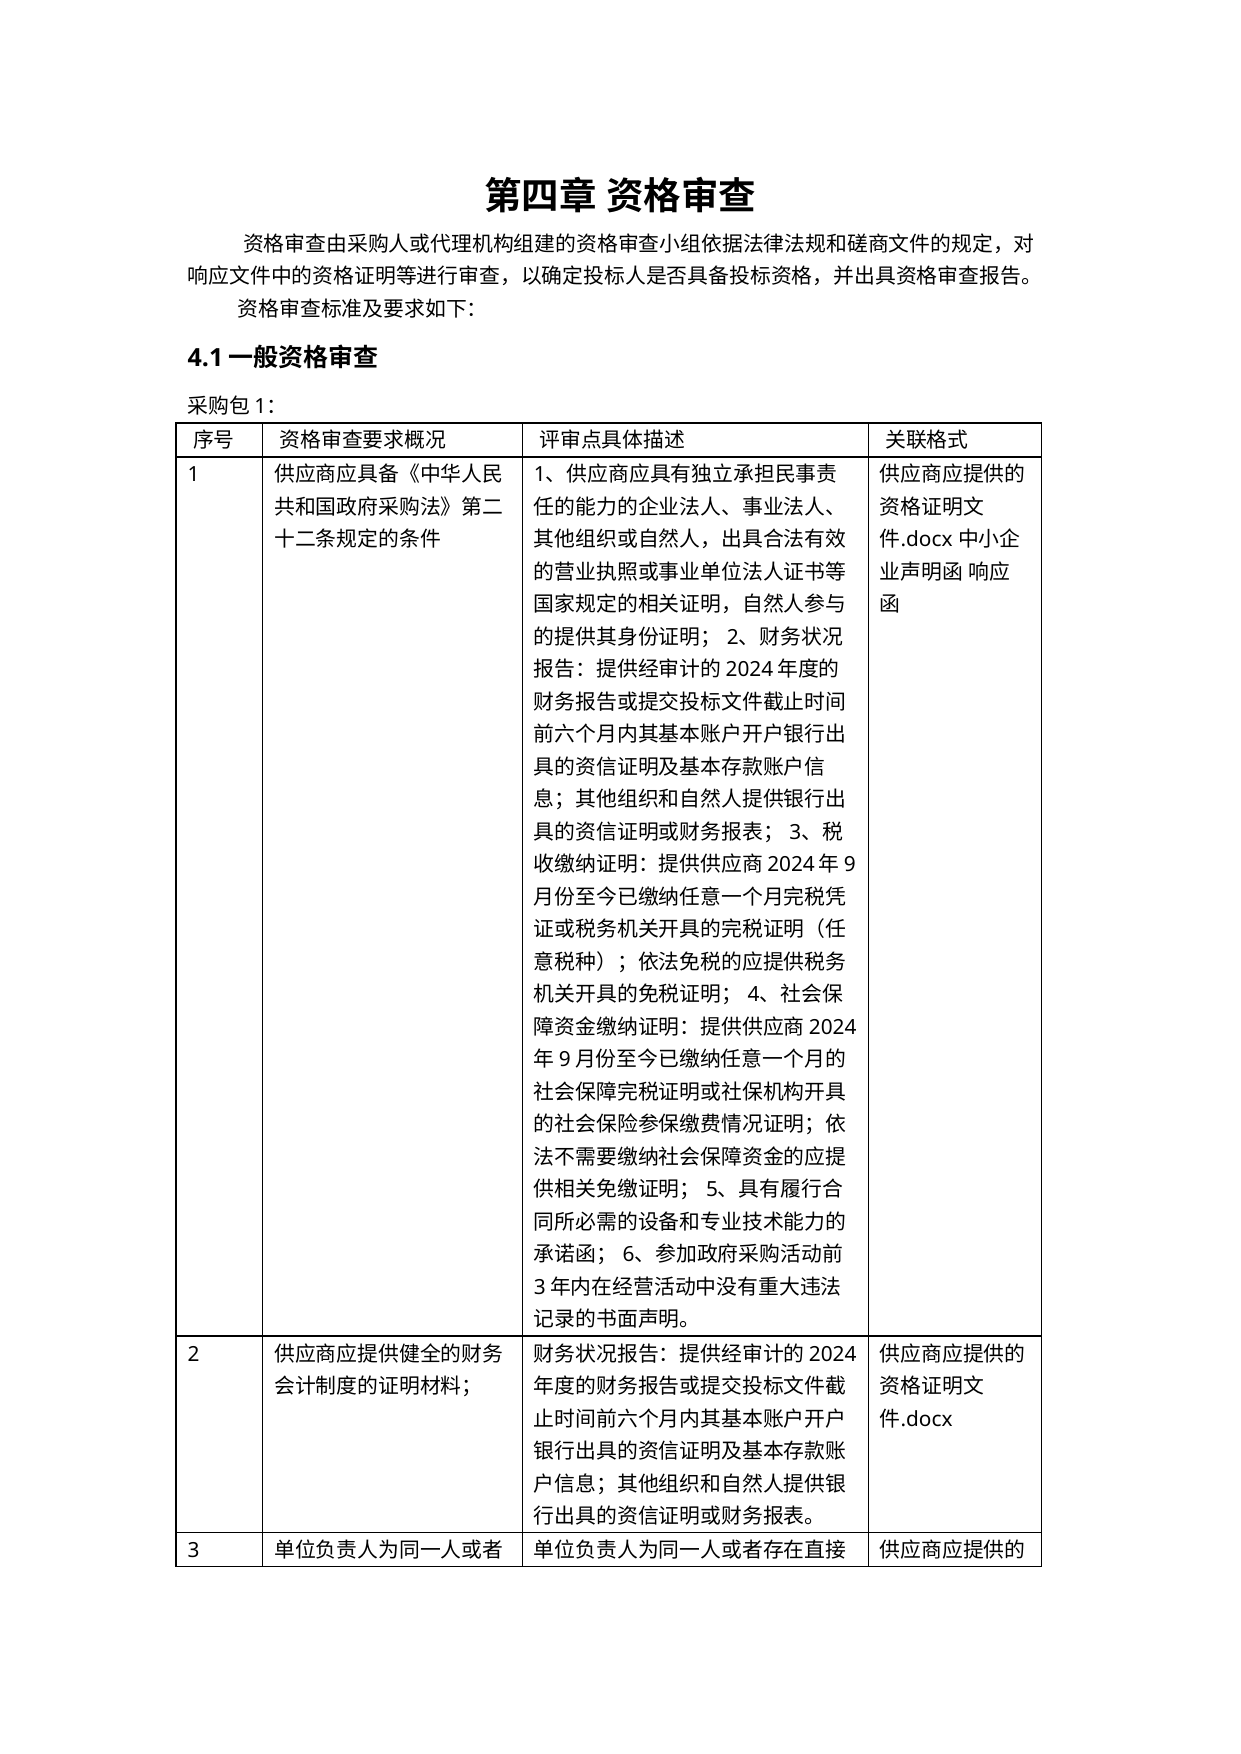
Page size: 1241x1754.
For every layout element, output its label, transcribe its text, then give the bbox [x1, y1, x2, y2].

text 资格审查标准及要求如下： [187, 292, 1053, 324]
table_cell 供应商应提供的资格证明文件.docx [869, 1337, 1041, 1532]
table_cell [523, 1533, 868, 1566]
table_header 评审点具体描述 [523, 424, 868, 456]
table_cell 3 [177, 1533, 262, 1566]
table_cell 供应商应具备《中华人民共和国政府采购法》第二十二条规定的条件 [263, 458, 522, 1335]
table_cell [263, 1533, 522, 1566]
text 资格审查由采购人或代理机构组建的资格审查小组依据法律法规和磋商文件的规定，对响应文件中的资格证明等进行审查，以确定投标人是否具备投标资格，并出具资格审查报告。 [187, 227, 1053, 292]
table_header 资格审查要求概况 [263, 424, 522, 456]
table_cell 供应商应提供健全的财务会计制度的证明材料； [263, 1337, 522, 1532]
table_cell 2 [177, 1337, 262, 1532]
text 采购包1： [187, 389, 1053, 422]
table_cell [869, 1533, 1041, 1566]
table_cell 供应商应提供的资格证明文件.docx 中小企业声明函 响应函 [869, 458, 1041, 1335]
table_header 关联格式 [869, 424, 1041, 456]
table_cell 财务状况报告：提供经审计的2024年度的财务报告或提交投标文件截止时间前六个月内其基本账户开户银行出具的资信证明及基本存款账户信息；其他组织和自然人提供银行出具的资信证明或财务报表。 [523, 1337, 868, 1532]
text 第四章 资格审查 [187, 162, 1053, 227]
table_cell 1 [177, 458, 262, 1335]
table_header 序号 [177, 424, 262, 456]
text 4.1一般资格审查 [187, 324, 1053, 389]
table_cell 1、供应商应具有独立承担民事责任的能力的企业法人、事业法人、其他组织或自然人，出具合法有效的营业执照或事业单位法人证书等国家规定的相关证明，自然人参与的提供其身份证明； 2、财务状况报告：提供经审计的2024年度的财务报告或提交投标文件截止时间前六个月内其基本账户开户银行出具的资信证明及基本存款账户信息；其他组织和自然人提供银行出具的资信证明或财务报表； 3、税收缴纳证明：提供供应商2024年9月份至今已缴纳任意一个月完税凭证或税务机关开具的完税证明（任意税种）；依法免税的应提供税务机关开具的免税证明； 4、社会保障资金缴纳证明：提供供应商2024年9月份至今已缴纳任意一个月的社会保障完税证明或社保机构开具的社会保险参保缴费情况证明；依法不需要缴纳社会保障资金的应提供相关免缴证明； 5、具有履行合同所必需的设备和专业技术能力的承诺函； 6、参加政府采购活动前3年内在经营活动中没有重大违法记录的书面声明。 [523, 458, 868, 1335]
